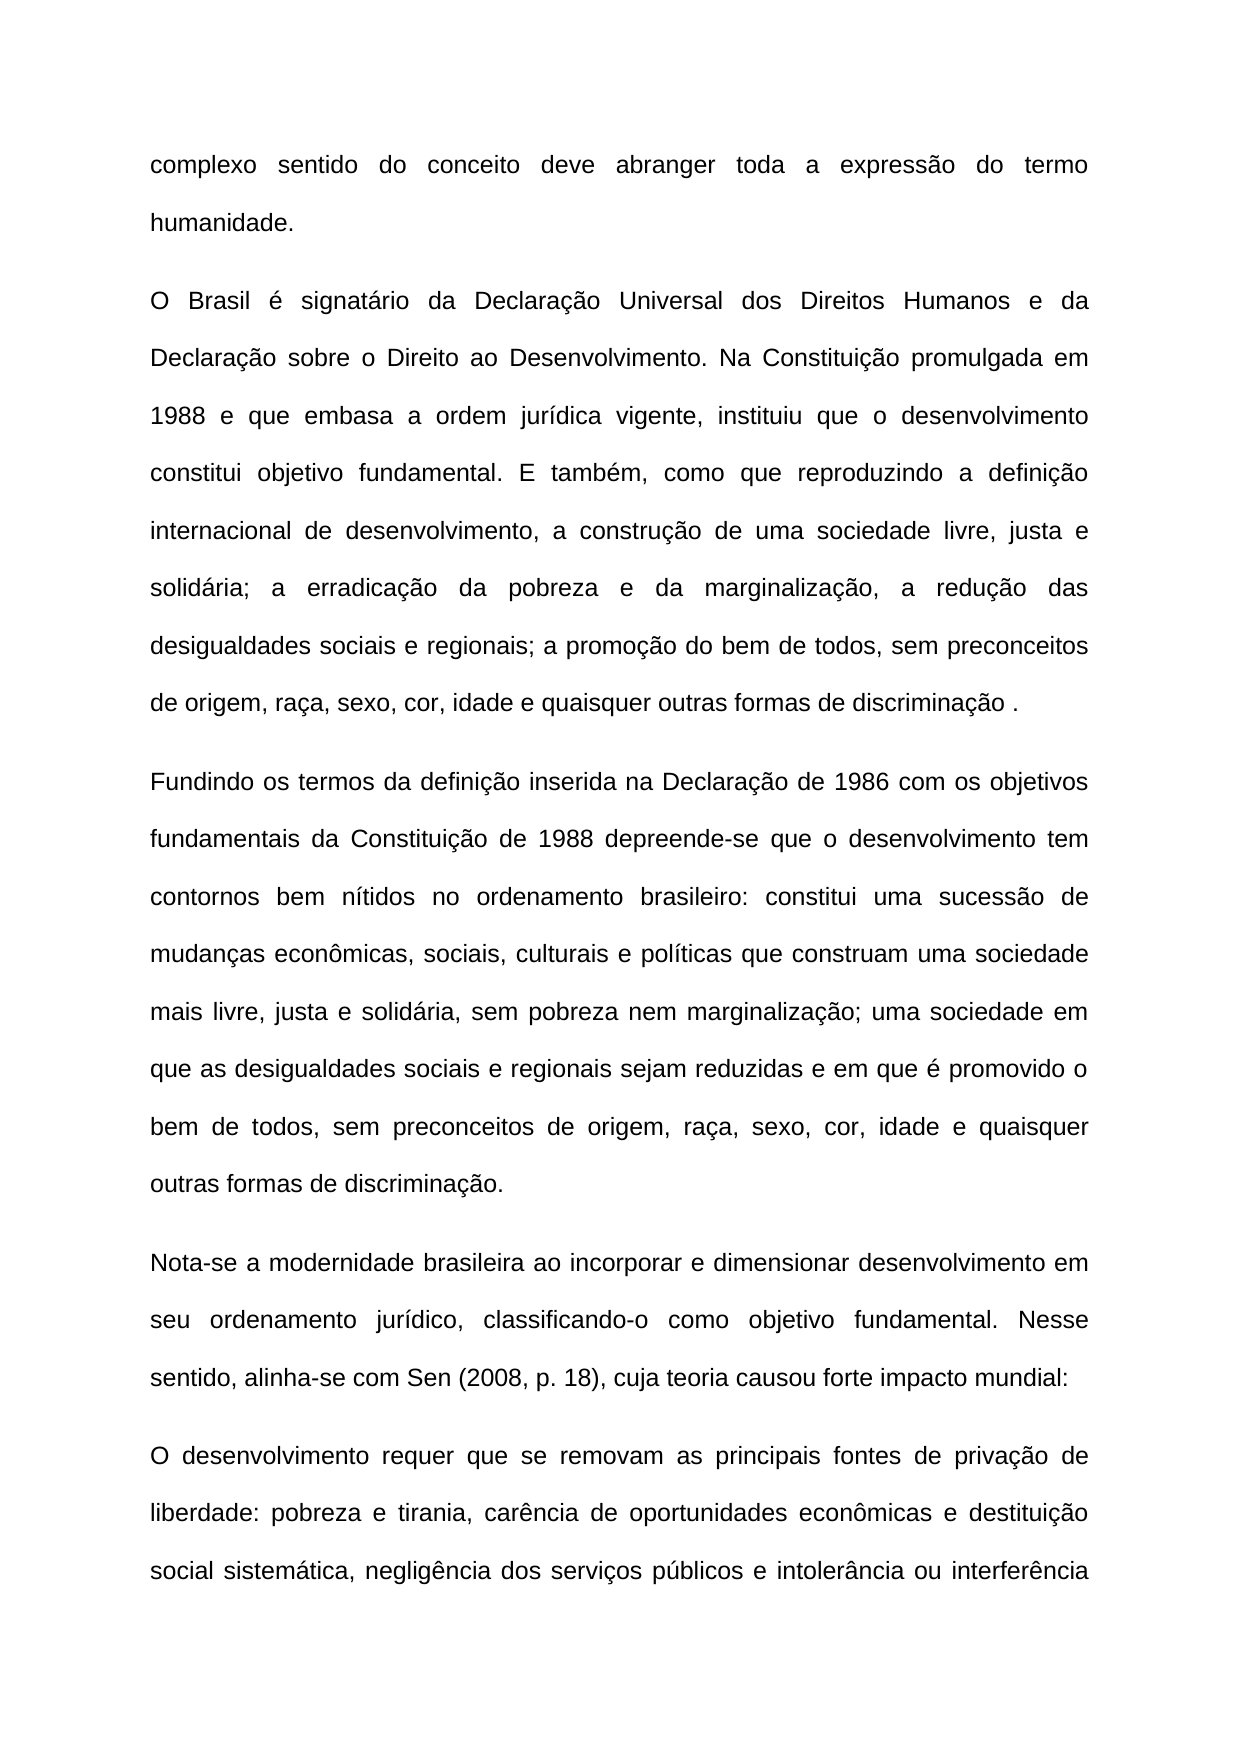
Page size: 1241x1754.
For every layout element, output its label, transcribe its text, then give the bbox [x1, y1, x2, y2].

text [150, 1441, 1090, 1584]
text Nota-se a modernidade brasileira ao incorporar e dimensionar desenvolvimento em seu ordenamento jurídico, classificando-o como objetivo fundamental. Nesse sentido, alinha-se com Sen (2008, p. 18), cuja teoria causou forte impacto mundial: [150, 1247, 1090, 1391]
text Fundindo os termos da definição inserida na Declaração de 1986 com os objetivos fundamentais da Constituição de 1988 depreende-se que o desenvolvimento tem contornos bem nítidos no ordenamento brasileiro: constitui uma sucessão de mudanças econômicas, sociais, culturais e políticas que construam uma sociedade mais livre, justa e solidária, sem pobreza nem marginalização; uma sociedade em que as desigualdades sociais e regionais sejam reduzidas e em que é promovido o bem de todos, sem preconceitos de origem, raça, sexo, cor, idade e quaisquer outras formas de discriminação. [150, 767, 1090, 1198]
text O Brasil é signatário da Declaração Universal dos Direitos Humanos e da Declaração sobre o Direito ao Desenvolvimento. Na Constituição promulgada em 1988 e que embasa a ordem jurídica vigente, instituiu que o desenvolvimento constitui objetivo fundamental. E também, como que reproduzindo a definição internacional de desenvolvimento, a construção de uma sociedade livre, justa e solidária; a erradicação da pobreza e da marginalização, a redução das desigualdades sociais e regionais; a promoção do bem de todos, sem preconceitos de origem, raça, sexo, cor, idade e quaisquer outras formas de discriminação . [150, 286, 1090, 717]
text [150, 150, 1090, 236]
